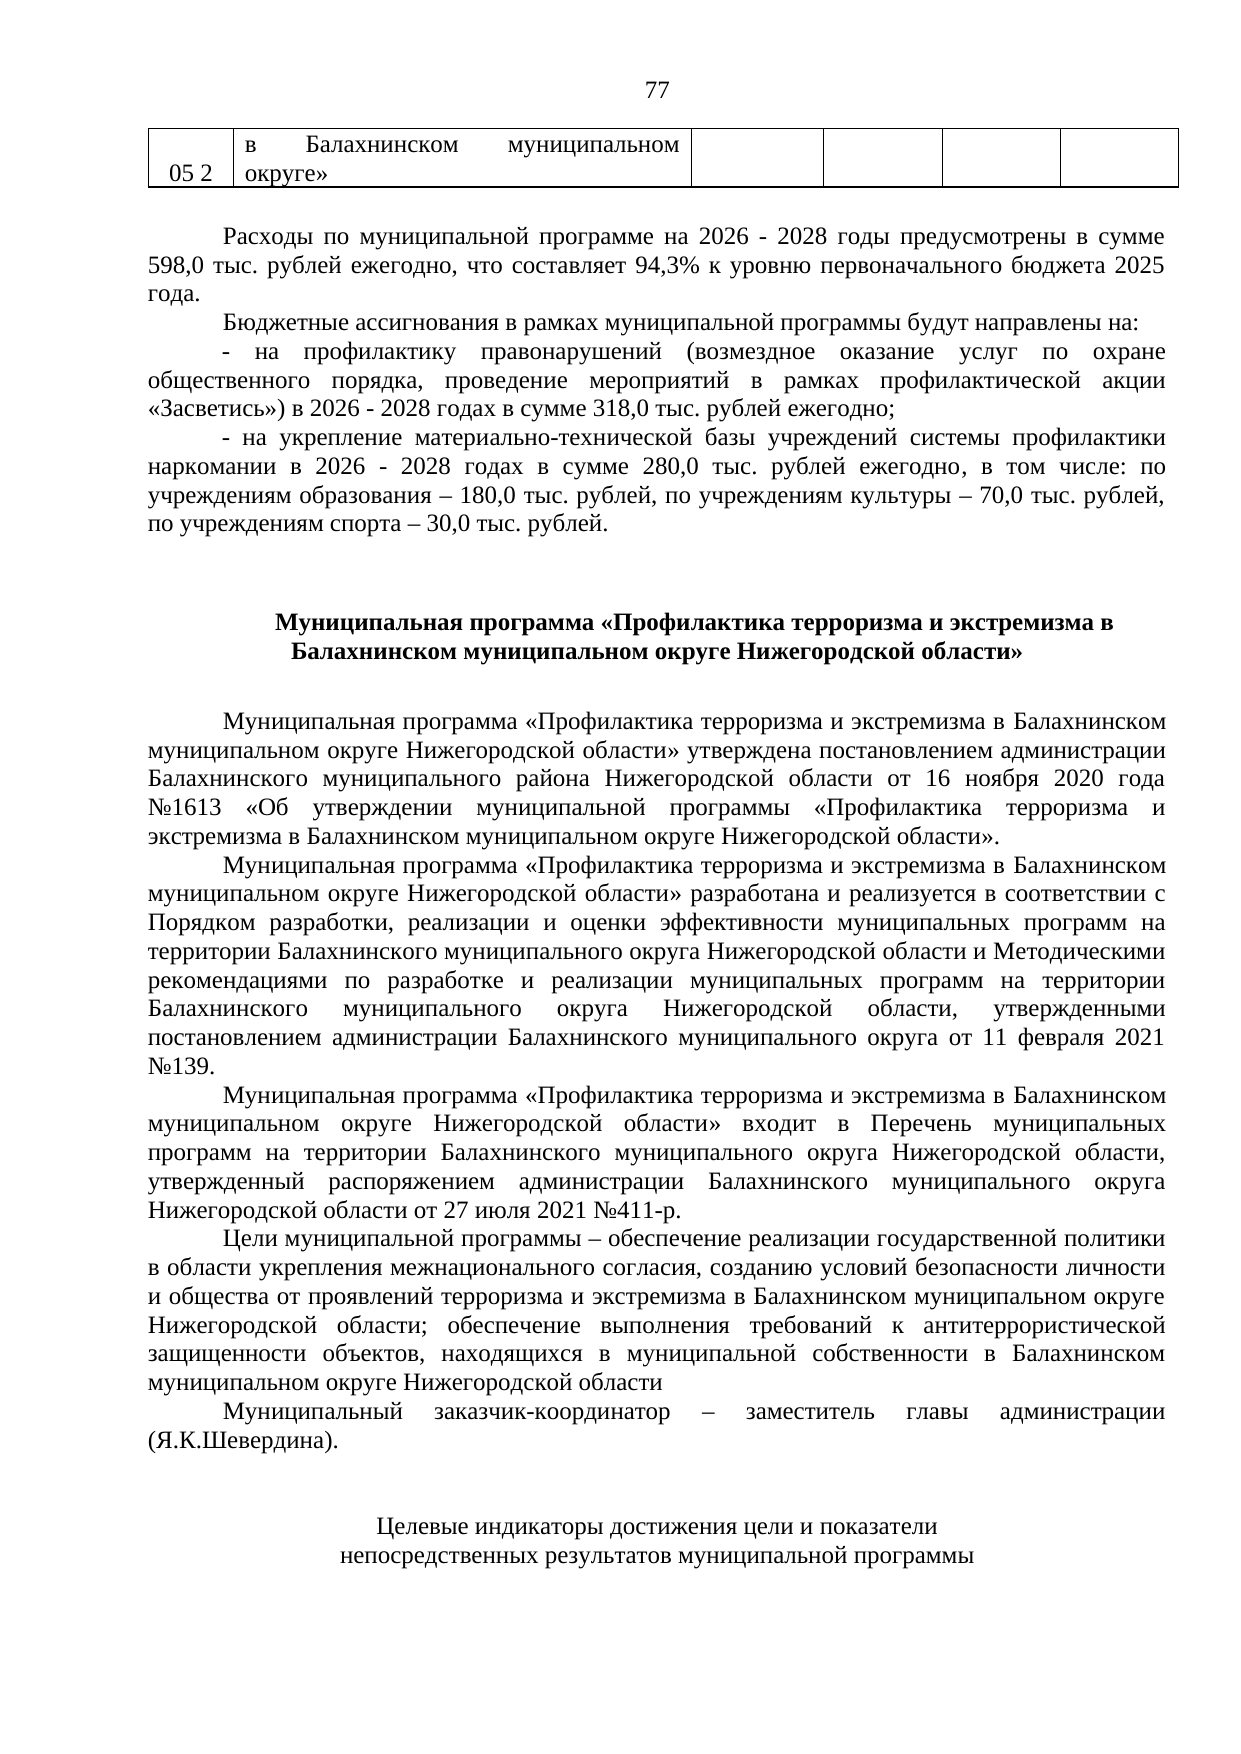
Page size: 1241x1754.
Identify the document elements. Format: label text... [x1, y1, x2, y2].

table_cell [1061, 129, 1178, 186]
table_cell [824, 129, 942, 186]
text Цели муниципальной программы – обеспечение реализации государственной политики в области укрепления межнационального согласия, созданию условий безопасности личности и общества от проявлений терроризма и экстремизма в Балахнинском муниципальном округе Нижегородской области; обеспечение выполнения требований к антитеррористической защищенности объектов, находящихся в муниципальной собственности в Балахнинском муниципальном округе Нижегородской области [148, 1223, 1166, 1396]
text Расходы по муниципальной программе на 2026 - 2028 годы предусмотрены в сумме 598,0 тыс. рублей ежегодно, что составляет 94,3% к уровню первоначального бюджета 2025 года. [148, 221, 1166, 307]
text Муниципальный заказчик-координатор – заместитель главы администрации (Я.К.Шевердина). [148, 1396, 1166, 1453]
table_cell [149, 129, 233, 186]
text Муниципальная программа «Профилактика терроризма и экстремизма в Балахнинском муниципальном округе Нижегородской области» входит в Перечень муниципальных программ на территории Балахнинского муниципального округа Нижегородской области, утвержденный распоряжением администрации Балахнинского муниципального округа Нижегородской области от 27 июля 2021 №411-р. [148, 1080, 1166, 1223]
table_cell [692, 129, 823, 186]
text непосредственных результатов муниципальной программы [148, 1540, 1166, 1568]
text - на профилактику правонарушений (возмездное оказание услуг по охране общественного порядка, проведение мероприятий в рамках профилактической акции «Засветись») в 2026 - 2028 годах в сумме 318,0 тыс. рублей ежегодно; [148, 336, 1166, 422]
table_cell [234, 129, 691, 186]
text Целевые индикаторы достижения цели и показатели [148, 1511, 1166, 1540]
text - на укрепление материально-технической базы учреждений системы профилактики наркомании в 2026 - 2028 годах в сумме 280,0 тыс. рублей ежегодно, в том числе: по учреждениям образования – 180,0 тыс. рублей, по учреждениям культуры – 70,0 тыс. рублей, по учреждениям спорта – 30,0 тыс. рублей. [148, 422, 1166, 537]
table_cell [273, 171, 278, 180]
text Муниципальная программа «Профилактика терроризма и экстремизма в Балахнинском муниципальном округе Нижегородской области» разработана и реализуется в соответствии с Порядком разработки, реализации и оценки эффективности муниципальных программ на территории Балахнинского муниципального округа Нижегородской области и Методическими рекомендациями по разработке и реализации муниципальных программ на территории Балахнинского муниципального округа Нижегородской области, утвержденными постановлением администрации Балахнинского муниципального округа от 11 февраля 2021 №139. [148, 850, 1166, 1080]
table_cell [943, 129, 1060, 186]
text Муниципальная программа «Профилактика терроризма и экстремизма в Балахнинском муниципальном округе Нижегородской области» [148, 607, 1166, 665]
text Бюджетные ассигнования в рамках муниципальной программы будут направлены на: [148, 307, 1166, 336]
text Муниципальная программа «Профилактика терроризма и экстремизма в Балахнинском муниципальном округе Нижегородской области» утверждена постановлением администрации Балахнинского муниципального района Нижегородской области от 16 ноября 2020 года №1613 «Об утверждении муниципальной программы «Профилактика терроризма и экстремизма в Балахнинском муниципальном округе Нижегородской области». [148, 706, 1166, 850]
